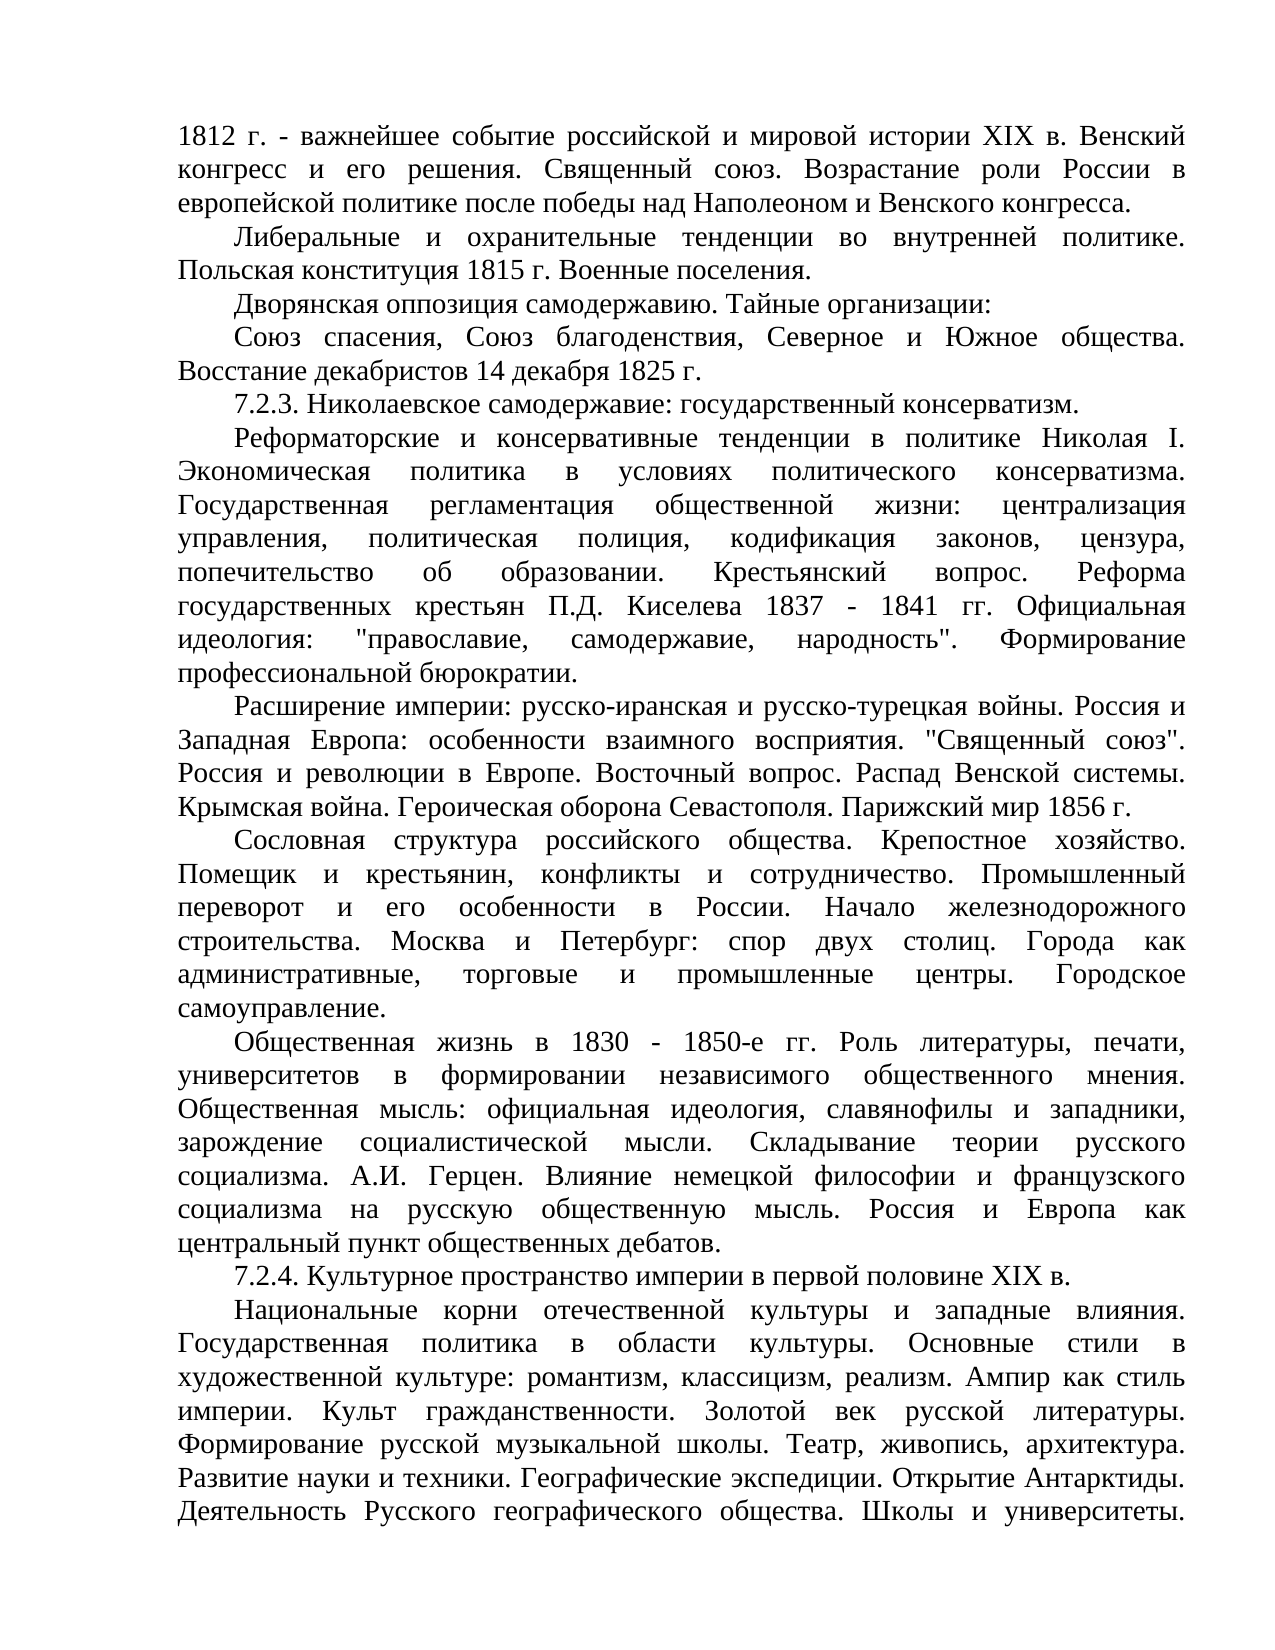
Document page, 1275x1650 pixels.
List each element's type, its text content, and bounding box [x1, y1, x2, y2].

text 7.2.3. Николаевское самодержавие: государственный консерватизм. [177, 386, 1186, 420]
text Либеральные и охранительные тенденции во внутренней политике. Польская конституция 1815 г. Военные поселения. [177, 219, 1186, 286]
text Сословная структура российского общества. Крепостное хозяйство. Помещик и крестьянин, конфликты и сотрудничество. Промышленный переворот и его особенности в России. Начало железнодорожного строительства. Москва и Петербург: спор двух столиц. Города как административные, торговые и промышленные центры. Городское самоуправление. [177, 822, 1186, 1024]
text Расширение империи: русско-иранская и русско-турецкая войны. Россия и Западная Европа: особенности взаимного восприятия. "Священный союз". Россия и революции в Европе. Восточный вопрос. Распад Венской системы. Крымская война. Героическая оборона Севастополя. Парижский мир 1856 г. [177, 688, 1186, 822]
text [177, 118, 1186, 219]
text 7.2.4. Культурное пространство империи в первой половине XIX в. [177, 1258, 1186, 1292]
text Общественная жизнь в 1830 - 1850-е гг. Роль литературы, печати, университетов в формировании независимого общественного мнения. Общественная мысль: официальная идеология, славянофилы и западники, зарождение социалистической мысли. Складывание теории русского социализма. А.И. Герцен. Влияние немецкой философии и французского социализма на русскую общественную мысль. Россия и Европа как центральный пункт общественных дебатов. [177, 1024, 1186, 1258]
text Дворянская оппозиция самодержавию. Тайные организации: [177, 286, 1186, 319]
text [177, 1292, 1186, 1527]
text Реформаторские и консервативные тенденции в политике Николая I. Экономическая политика в условиях политического консерватизма. Государственная регламентация общественной жизни: централизация управления, политическая полиция, кодификация законов, цензура, попечительство об образовании. Крестьянский вопрос. Реформа государственных крестьян П.Д. Киселева 1837 - 1841 гг. Официальная идеология: "православие, самодержавие, народность". Формирование профессиональной бюрократии. [177, 420, 1186, 688]
text Союз спасения, Союз благоденствия, Северное и Южное общества. Восстание декабристов 14 декабря 1825 г. [177, 319, 1186, 386]
